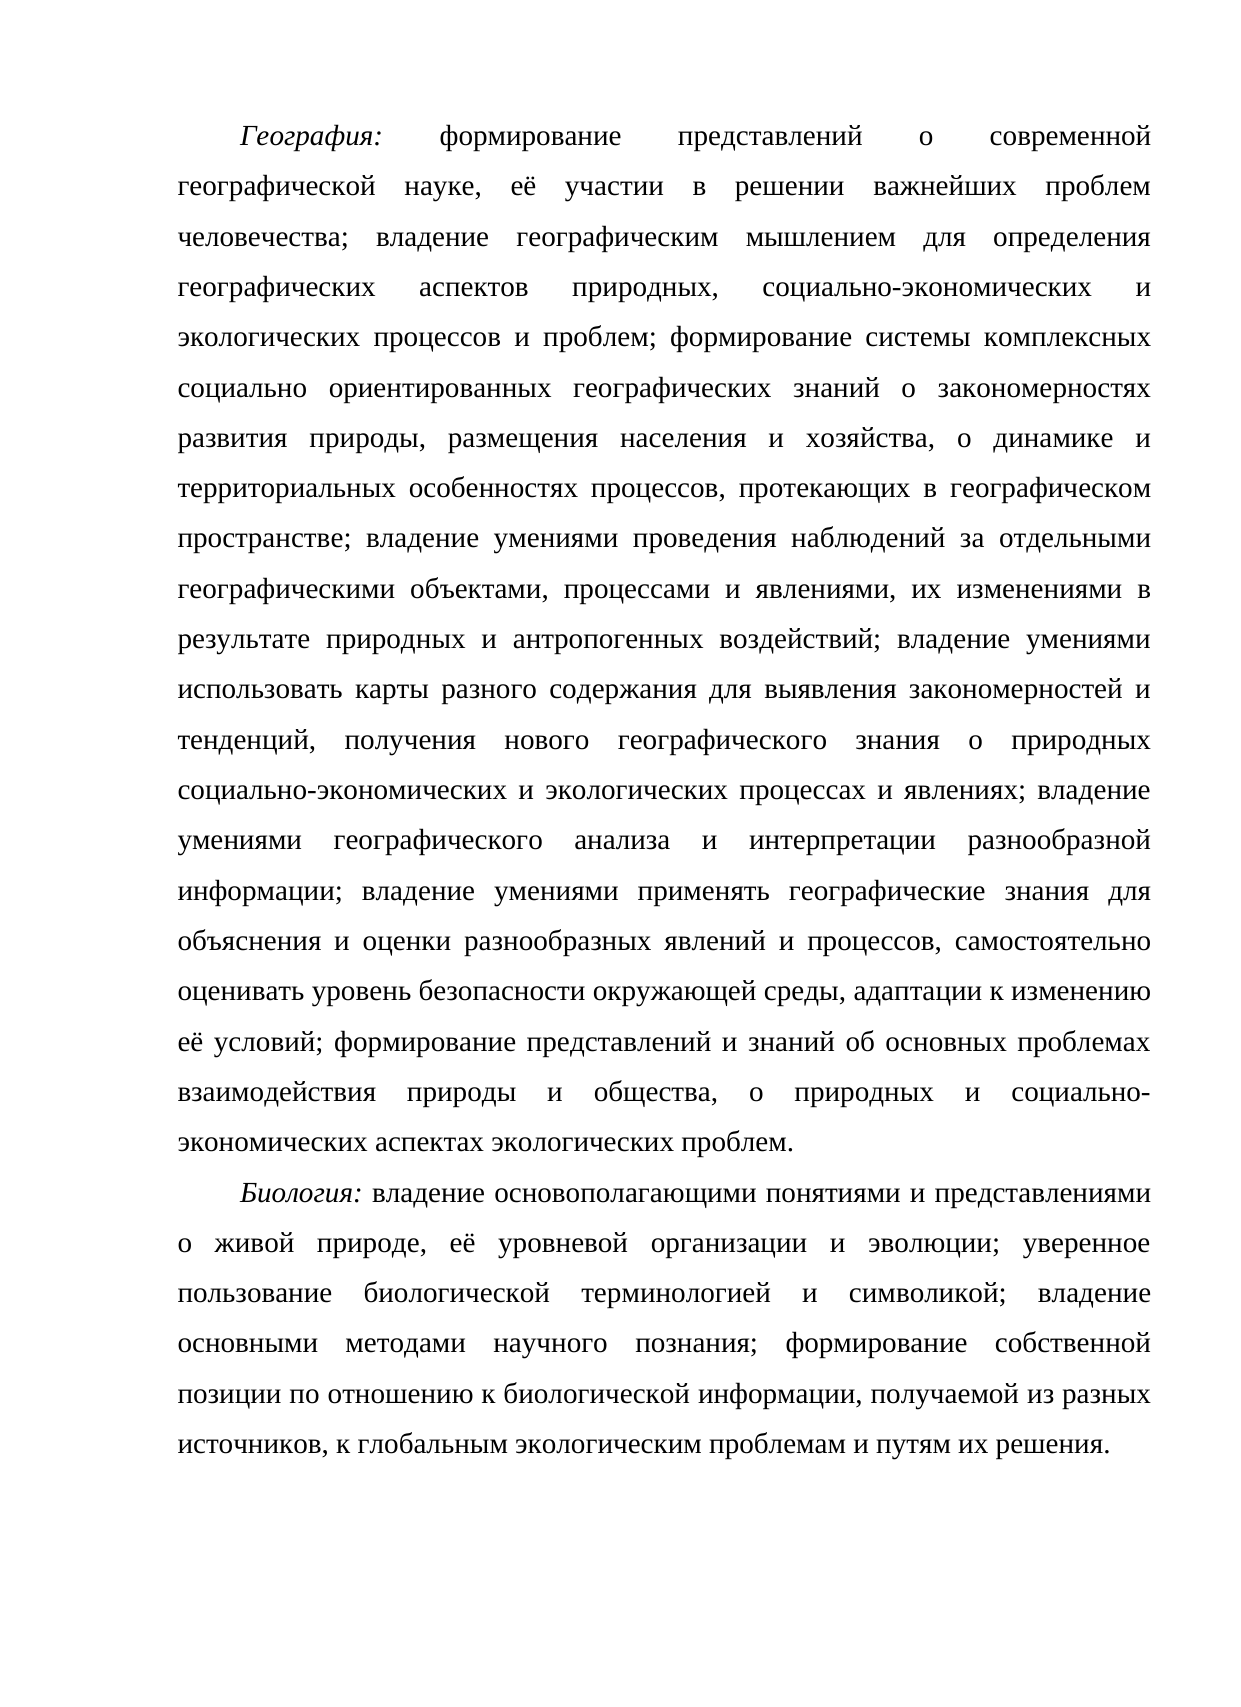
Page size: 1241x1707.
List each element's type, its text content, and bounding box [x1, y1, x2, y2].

text Биология: владение основополагающими понятиями и представлениями о живой природе, её уровневой организации и эволюции; уверенное пользование биологической терминологией и символикой; владение основными методами научного познания; формирование собственной позиции по отношению к биологической информации, получаемой из разных источников, к глобальным экологическим проблемам и путям их решения. [177, 1175, 1152, 1460]
text География: формирование представлений о современной географической науке, её участии в решении важнейших проблем человечества; владение географическим мышлением для определения географических аспектов природных, социально-экономических и экологических процессов и проблем; формирование системы комплексных социально ориентированных географических знаний о закономерностях развития природы, размещения населения и хозяйства, о динамике и территориальных особенностях процессов, протекающих в географическом пространстве; владение умениями проведения наблюдений за отдельными географическими объектами, процессами и явлениями, их изменениями в результате природных и антропогенных воздействий; владение умениями использовать карты разного содержания для выявления закономерностей и тенденций, получения нового географического знания о природных социально-экономических и экологических процессах и явлениях; владение умениями географического анализа и интерпретации разнообразной информации; владение умениями применять географические знания для объяснения и оценки разнообразных явлений и процессов, самостоятельно оценивать уровень безопасности окружающей среды, адаптации к изменению её условий; формирование представлений и знаний об основных проблемах взаимодействия природы и общества, о природных и социально-экономических аспектах экологических проблем. [177, 118, 1152, 1158]
